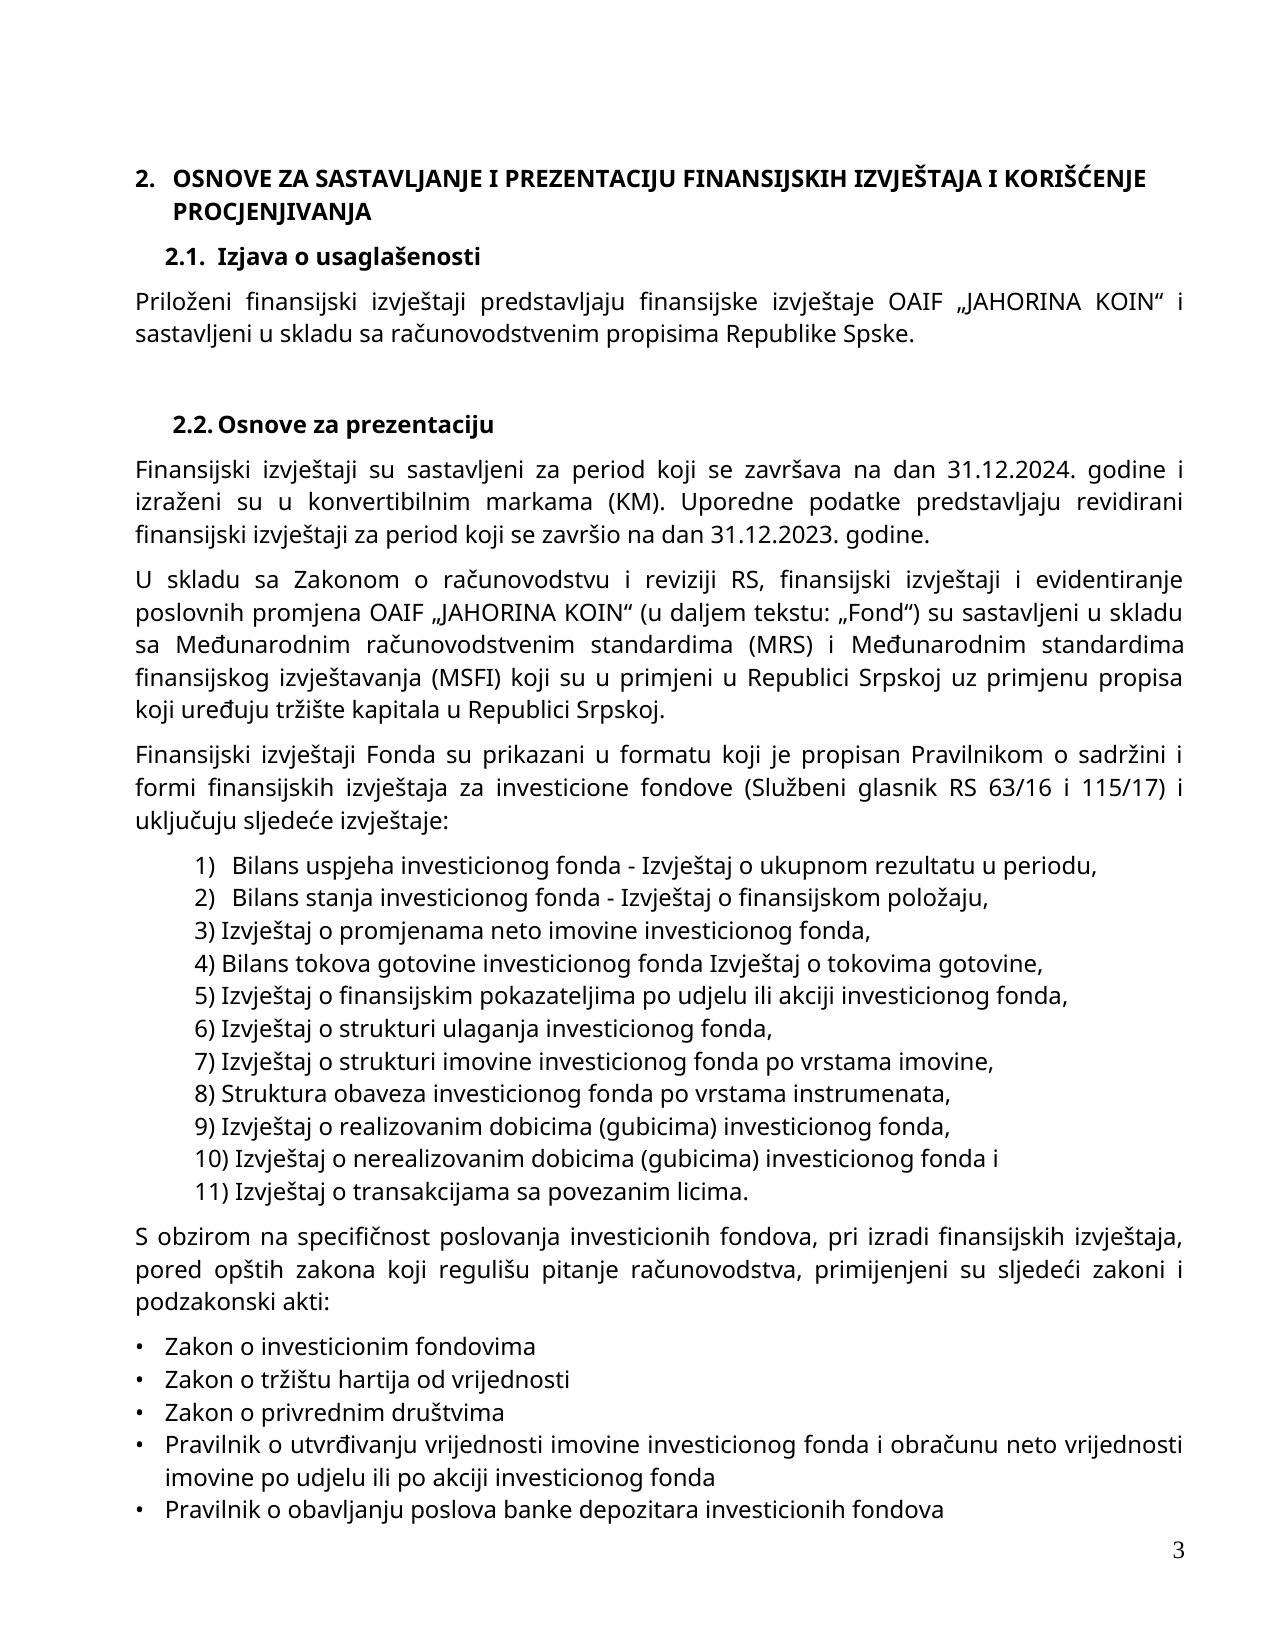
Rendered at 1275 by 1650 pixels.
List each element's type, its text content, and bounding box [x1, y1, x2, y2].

text U skladu sa Zakonom o računovodstvu i reviziji RS, finansijski izvještaji i evidentiranje poslovnih promjena OAIF „JAHORINA KOIN“ (u daljem tekstu: „Fond“) su sastavljeni u skladu sa Međunarodnim računovodstvenim standardima (MRS) i Međunarodnim standardima finansijskog izvještavanja (MSFI) koji su u primjeni u Republici Srpskoj uz primjenu propisa koji uređuju tržište kapitala u Republici Srpskoj. [135, 563, 1185, 726]
text • Zakon o investicionim fondovima [135, 1330, 1185, 1363]
list Bilans uspjeha investicionog fonda - Izvještaj o ukupnom rezultatu u periodu, [194, 849, 1185, 881]
text 10) Izvještaj o nerealizovanim dobicima (gubicima) investicionog fonda i [194, 1142, 1185, 1175]
text 6) Izvještaj o strukturi ulaganja investicionog fonda, [194, 1012, 1185, 1044]
list Osnove za prezentaciju [172, 407, 1185, 440]
text S obzirom na specifičnost poslovanja investicionih fondova, pri izradi finansijskih izvještaja, pored opštih zakona koji regulišu pitanje računovodstva, primijenjeni su sljedeći zakoni i podzakonski akti: [135, 1220, 1185, 1318]
text 9) Izvještaj o realizovanim dobicima (gubicima) investicionog fonda, [194, 1109, 1185, 1142]
text 3) Izvještaj o promjenama neto imovine investicionog fonda, [194, 914, 1185, 946]
text • Zakon o tržištu hartija od vrijednosti [135, 1363, 1185, 1395]
text Priloženi finansijski izvještaji predstavljaju finansijske izvještaje OAIF „JAHORINA KOIN“ i sastavljeni u skladu sa računovodstvenim propisima Republike Spske. [135, 284, 1185, 350]
list OSNOVE ZA SASTAVLJANJE I PREZENTACIJU FINANSIJSKIH IZVJEŠTAJA I KORIŠĆENJE PROCJENJIVANJA [135, 162, 1185, 227]
text 7) Izvještaj o strukturi imovine investicionog fonda po vrstama imovine, [194, 1044, 1185, 1077]
text 5) Izvještaj o finansijskim pokazatelјima po udjelu ili akciji investicionog fonda, [194, 979, 1185, 1012]
text 4) Bilans tokova gotovine investicionog fonda Izvještaj o tokovima gotovine, [194, 946, 1185, 979]
text 11) Izvještaj o transakcijama sa povezanim licima. [194, 1175, 1185, 1207]
list Izjava o usaglašenosti [164, 239, 1185, 272]
text Finansijski izvještaji Fonda su prikazani u formatu koji je propisan Pravilnikom o sadržini i formi finansijskih izvještaja za investicione fondove (Službeni glasnik RS 63/16 i 115/17) i uključuju sljedeće izvještaje: [135, 738, 1185, 836]
text • Pravilnik o utvrđivanju vrijednosti imovine investicionog fonda i obračunu neto vrijednosti imovine po udjelu ili po akciji investicionog fonda [135, 1428, 1185, 1493]
text Finansijski izvještaji su sastavljeni za period koji se završava na dan 31.12.2024. godine i izraženi su u konvertibilnim markama (KM). Uporedne podatke predstavljaju revidirani finansijski izvještaji za period koji se završio na dan 31.12.2023. godine. [135, 452, 1185, 550]
text 8) Struktura obaveza investicionog fonda po vrstama instrumenata, [194, 1077, 1185, 1109]
list Bilans stanja investicionog fonda - Izvještaj o finansijskom položaju, [194, 881, 1185, 914]
text • Pravilnik o obavljanju poslova banke depozitara investicionih fondova [135, 1493, 1185, 1526]
text • Zakon o privrednim društvima [135, 1395, 1185, 1428]
